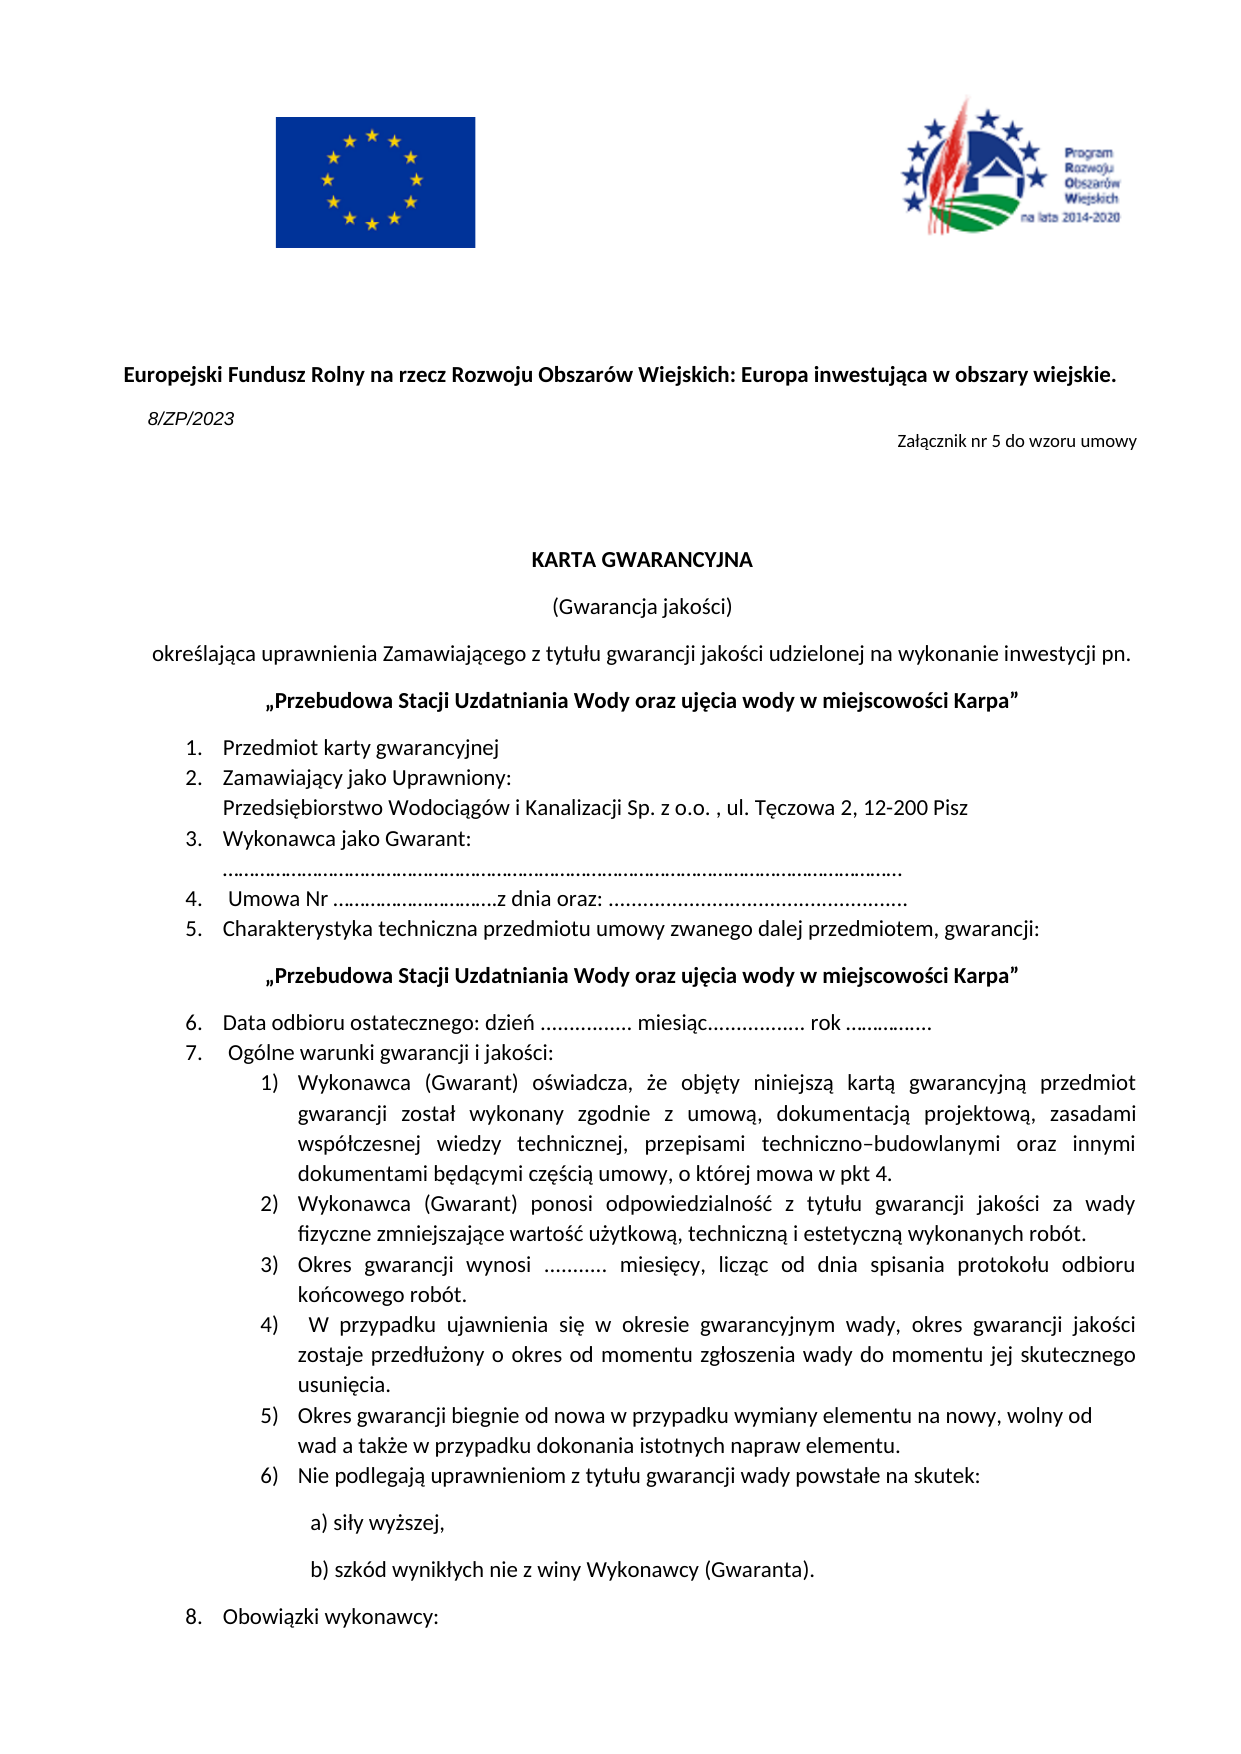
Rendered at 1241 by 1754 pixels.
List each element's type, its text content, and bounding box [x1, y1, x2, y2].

list Wykonawca jako Gwarant: [185, 824, 1137, 852]
text Załącznik nr 5 do wzoru umowy [709, 429, 1137, 452]
text 8/ZP/2023 [148, 407, 1137, 429]
list W przypadku ujawnienia się w okresie gwarancyjnym wady, okres gwarancji jakości zostaje przedłużony o okres od momentu zgłoszenia wady do momentu jej skutecznego usunięcia. [260, 1310, 1137, 1398]
list ………………………………………………………………………………………………………………… [223, 854, 1137, 882]
text określająca uprawnienia Zamawiającego z tytułu gwarancji jakości udzielonej na wykonanie inwestycji pn. [148, 639, 1137, 667]
list Wykonawca (Gwarant) ponosi odpowiedzialność z tytułu gwarancji jakości za wady fizyczne zmniejszające wartość użytkową, techniczną i estetyczną wykonanych robót. [260, 1189, 1137, 1247]
list Okres gwarancji wynosi ........... miesięcy, licząc od dnia spisania protokołu odbioru końcowego robót. [260, 1250, 1137, 1308]
list Okres gwarancji biegnie od nowa w przypadku wymiany elementu na nowy, wolny od [260, 1401, 1137, 1429]
list Wykonawca (Gwarant) oświadcza, że objęty niniejszą kartą gwarancyjną przedmiot gwarancji został wykonany zgodnie z umową, dokumentacją projektową, zasadami współczesnej wiedzy technicznej, przepisami techniczno–budowlanymi oraz innymi dokumentami będącymi częścią umowy, o której mowa w pkt 4. [260, 1068, 1137, 1187]
list Obowiązki wykonawcy: [185, 1602, 1137, 1630]
text b) szkód wynikłych nie z winy Wykonawcy (Gwaranta). [148, 1555, 1137, 1583]
list wad a także w przypadku dokonania istotnych napraw elementu. [298, 1431, 1137, 1459]
list Przedmiot karty gwarancyjnej [185, 733, 1137, 761]
text „Przebudowa Stacji Uzdatniania Wody oraz ujęcia wody w miejscowości Karpa” [148, 961, 1137, 989]
picture [894, 88, 1138, 248]
list Umowa Nr ………………………….z dnia oraz: .................................................... [185, 884, 1137, 912]
text KARTA GWARANCYJNA [148, 546, 1137, 573]
list Przedsiębiorstwo Wodociągów i Kanalizacji Sp. z o.o. , ul. Tęczowa 2, 12-200 Pisz [223, 793, 1137, 821]
list Charakterystyka techniczna przedmiotu umowy zwanego dalej przedmiotem, gwarancji: [185, 914, 1137, 942]
text (Gwarancja jakości) [148, 592, 1137, 620]
list Ogólne warunki gwarancji i jakości: [185, 1038, 1137, 1066]
picture [275, 117, 476, 248]
text „Przebudowa Stacji Uzdatniania Wody oraz ujęcia wody w miejscowości Karpa” [148, 686, 1137, 714]
text a) siły wyższej, [148, 1508, 1137, 1536]
text Europejski Fundusz Rolny na rzecz Rozwoju Obszarów Wiejskich: Europa inwestująca w obszary wiejskie. [118, 360, 1137, 388]
list Data odbioru ostatecznego: dzień ................ miesiąc................. rok ………….... [185, 1008, 1137, 1036]
list Nie podlegają uprawnieniom z tytułu gwarancji wady powstałe na skutek: [260, 1461, 1137, 1489]
list Zamawiający jako Uprawniony: [185, 763, 1137, 791]
